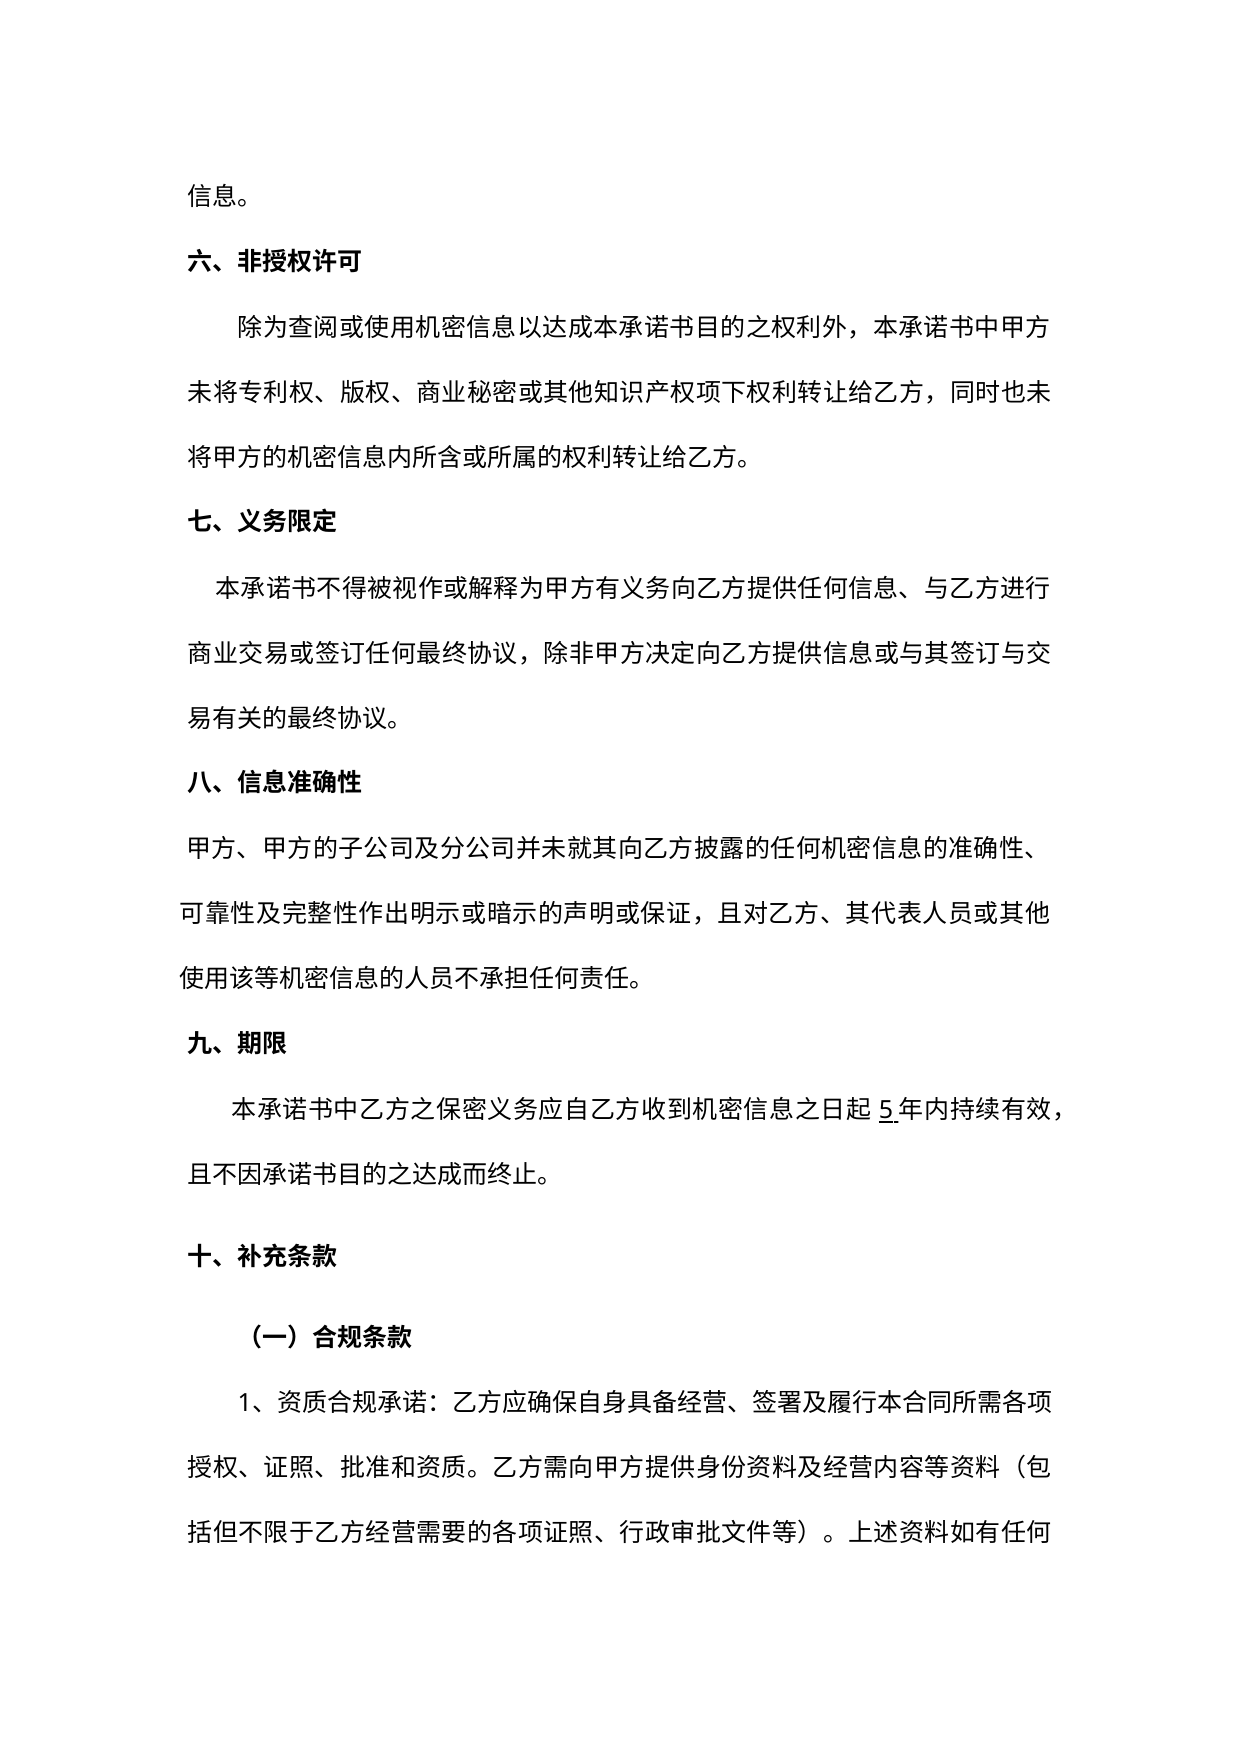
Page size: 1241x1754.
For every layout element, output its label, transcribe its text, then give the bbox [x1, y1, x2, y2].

text 本承诺书中乙方之保密义务应自乙方收到机密信息之日起5年内持续有效，且不因承诺书目的之达成而终止。 [187, 1075, 1053, 1205]
text 十、补充条款 [187, 1222, 1053, 1287]
text （一）合规条款 [187, 1303, 1053, 1368]
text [187, 1368, 1053, 1563]
text 除为查阅或使用机密信息以达成本承诺书目的之权利外，本承诺书中甲方未将专利权、版权、商业秘密或其他知识产权项下权利转让给乙方，同时也未将甲方的机密信息内所含或所属的权利转让给乙方。 [187, 293, 1053, 488]
text 七、义务限定 [187, 504, 1053, 537]
text 甲方、甲方的子公司及分公司并未就其向乙方披露的任何机密信息的准确性、可靠性及完整性作出明示或暗示的声明或保证，且对乙方、其代表人员或其他使用该等机密信息的人员不承担任何责任。 [129, 814, 1053, 1009]
text 六、非授权许可 [187, 243, 1053, 277]
text 本承诺书不得被视作或解释为甲方有义务向乙方提供任何信息、与乙方进行商业交易或签订任何最终协议，除非甲方决定向乙方提供信息或与其签订与交易有关的最终协议。 [188, 554, 1053, 749]
text 八、信息准确性 [187, 765, 1053, 798]
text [187, 162, 1053, 227]
text 九、期限 [187, 1026, 1053, 1059]
